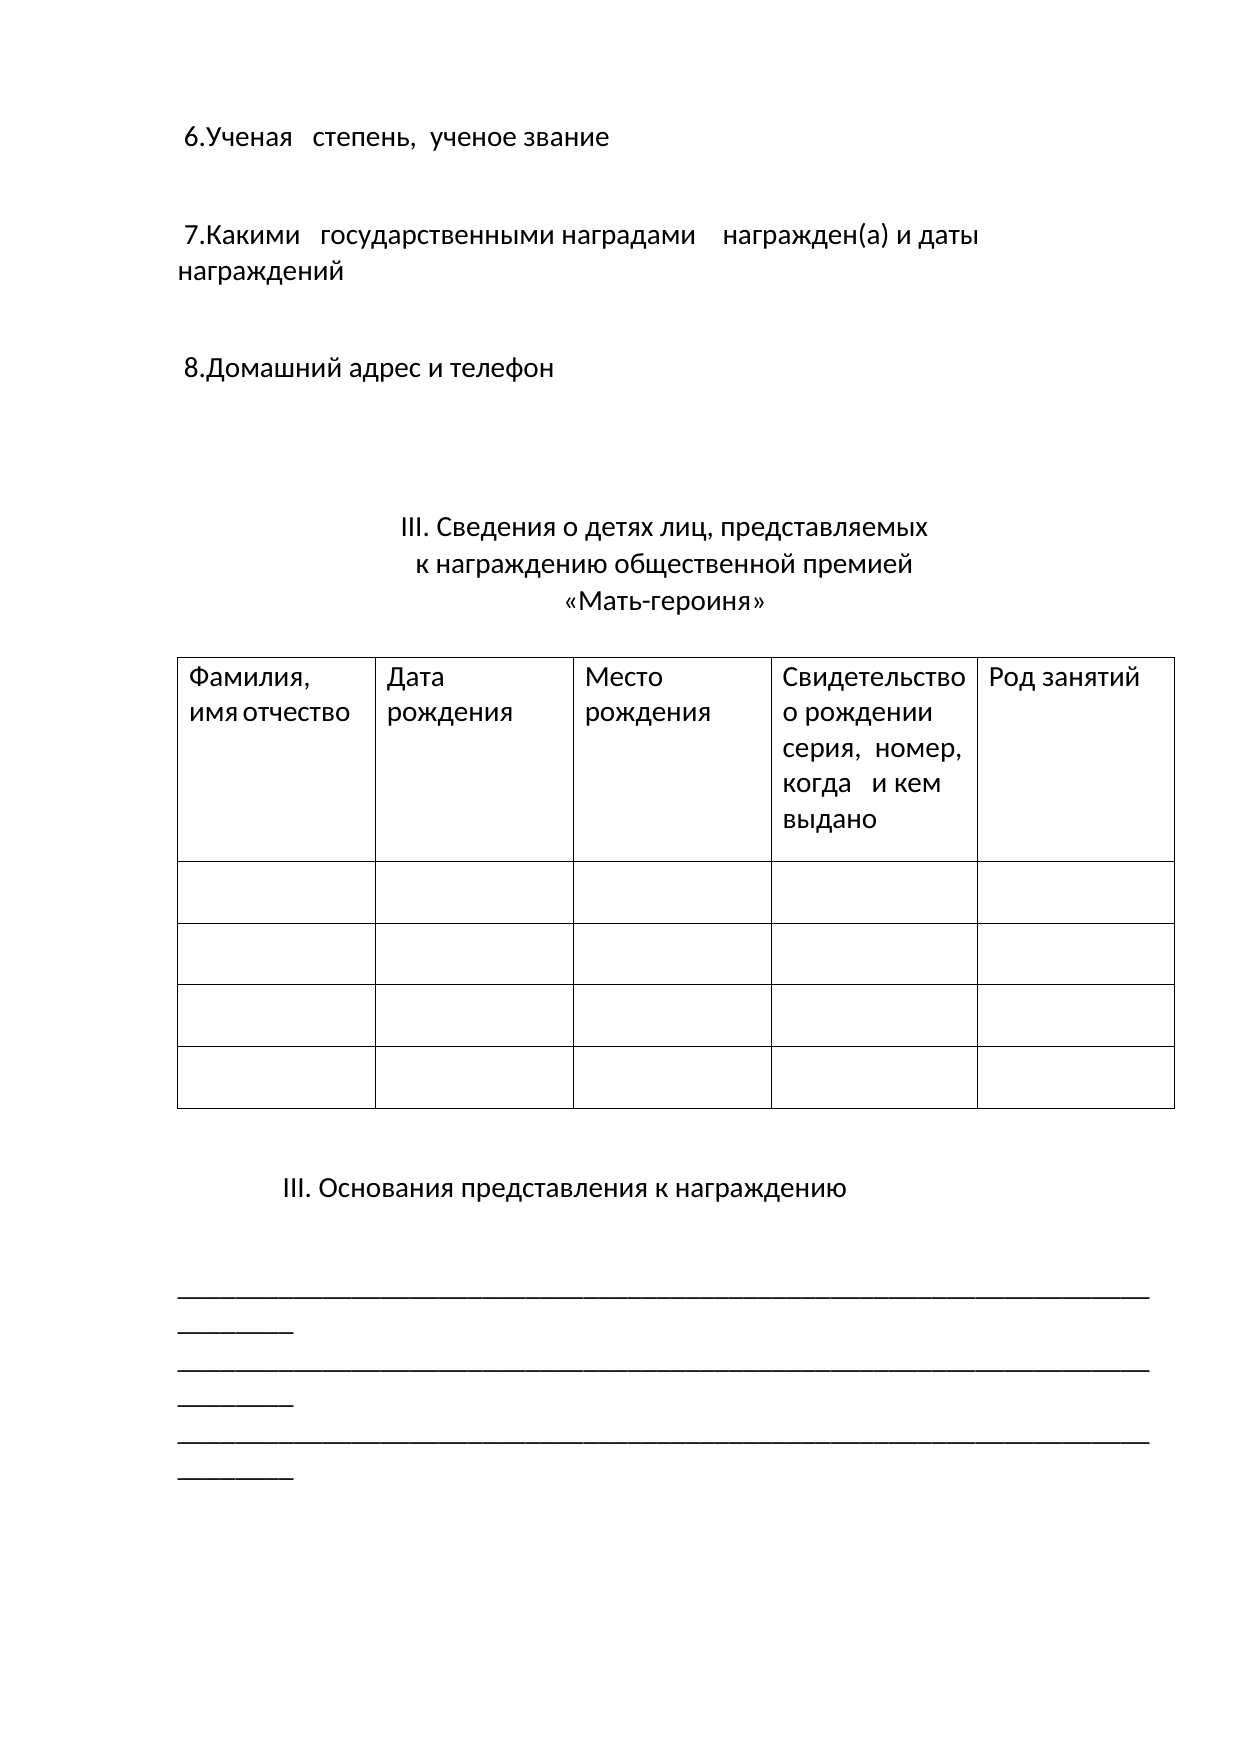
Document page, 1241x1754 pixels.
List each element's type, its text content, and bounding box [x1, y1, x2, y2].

table_cell [772, 1047, 977, 1107]
table_cell [978, 1047, 1174, 1107]
table_cell [574, 862, 771, 922]
table_cell [574, 1047, 771, 1107]
table_cell [178, 1047, 375, 1107]
table_cell [178, 862, 375, 922]
table_cell [772, 862, 977, 922]
table_header Место рождения [574, 658, 771, 861]
table_cell [376, 1047, 573, 1107]
table_cell [178, 924, 375, 984]
table_cell [978, 985, 1174, 1046]
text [177, 1412, 1152, 1484]
table_cell [574, 924, 771, 984]
text к награждению общественной премией [177, 545, 1152, 581]
text 6.Ученая степень, ученое звание [177, 118, 1152, 154]
table_header Свидетельство о рождении серия, номер, когда и кем выдано [772, 658, 977, 861]
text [177, 1267, 1152, 1338]
table_cell [772, 985, 977, 1046]
table_cell [178, 985, 375, 1046]
table_cell [772, 924, 977, 984]
table_cell [574, 985, 771, 1046]
text 8.Домашний адрес и телефон [177, 349, 1152, 385]
text III. Основания представления к награждению [177, 1169, 1152, 1205]
text III. Сведения о детях лиц, представляемых [177, 508, 1152, 543]
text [177, 1340, 1152, 1411]
table_cell [376, 985, 573, 1046]
table_header Дата рождения [376, 658, 573, 861]
table_header Фамилия, имя отчество [178, 658, 375, 861]
table_cell [376, 862, 573, 922]
table_header Род занятий [978, 658, 1174, 861]
table_cell [978, 862, 1174, 922]
text 7.Какими государственными наградами награжден(а) и даты награждений [177, 216, 1152, 287]
text «Мать-героиня» [177, 582, 1152, 618]
table_cell [978, 924, 1174, 984]
table_cell [376, 924, 573, 984]
